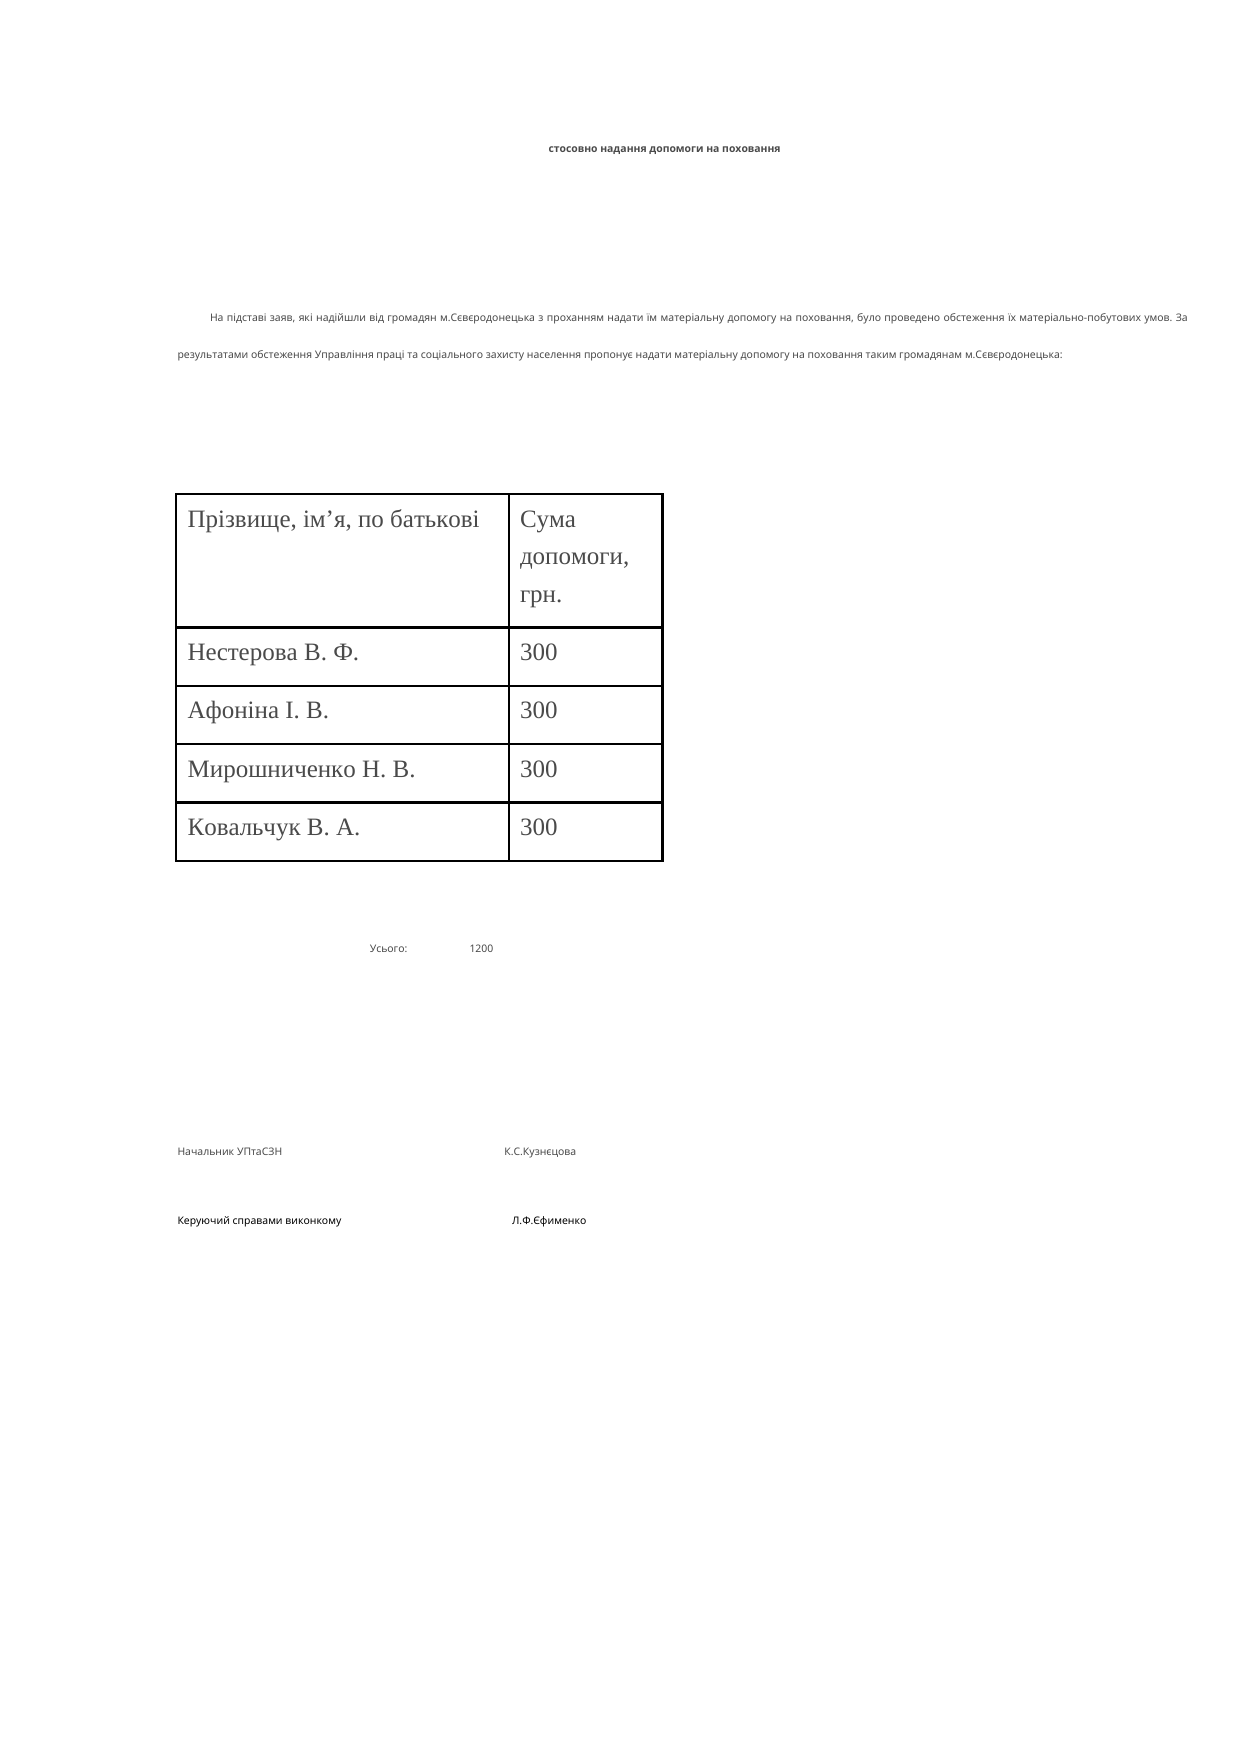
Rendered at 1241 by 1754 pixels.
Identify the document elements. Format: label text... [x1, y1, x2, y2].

table_cell 300 [510, 745, 661, 801]
text стосовно надання допомоги на поховання [177, 118, 1152, 156]
text На підставі заяв, які надійшли від громадян м.Сєвєродонецька з проханням надати їм матеріальну допомогу на поховання, було проведено обстеження їх матеріально-побутових умов. За результатами обстеження Управління праці та соціального захисту населення пропонує надати матеріальну допомогу на поховання таким громадянам м.Сєвєродонецька: [177, 287, 1190, 362]
table_header Прізвище, ім’я, по батькові [177, 495, 508, 626]
text Начальник УПтаСЗН К.С.Кузнєцова [177, 1143, 1152, 1159]
table_cell 300 [510, 687, 661, 743]
table_cell Афоніна І. В. [177, 687, 508, 743]
table_cell Ковальчук В. А. [177, 804, 508, 860]
table_header Сума допомоги, грн. [510, 495, 661, 626]
table_cell 300 [510, 629, 661, 685]
table_cell Нестерова В. Ф. [177, 629, 508, 685]
table_cell Мирошниченко Н. В. [177, 745, 508, 801]
table_cell 300 [510, 804, 661, 860]
text Усього: 1200 [177, 918, 1152, 956]
text Керуючий справами виконкому Л.Ф.Єфименко [177, 1212, 1152, 1228]
